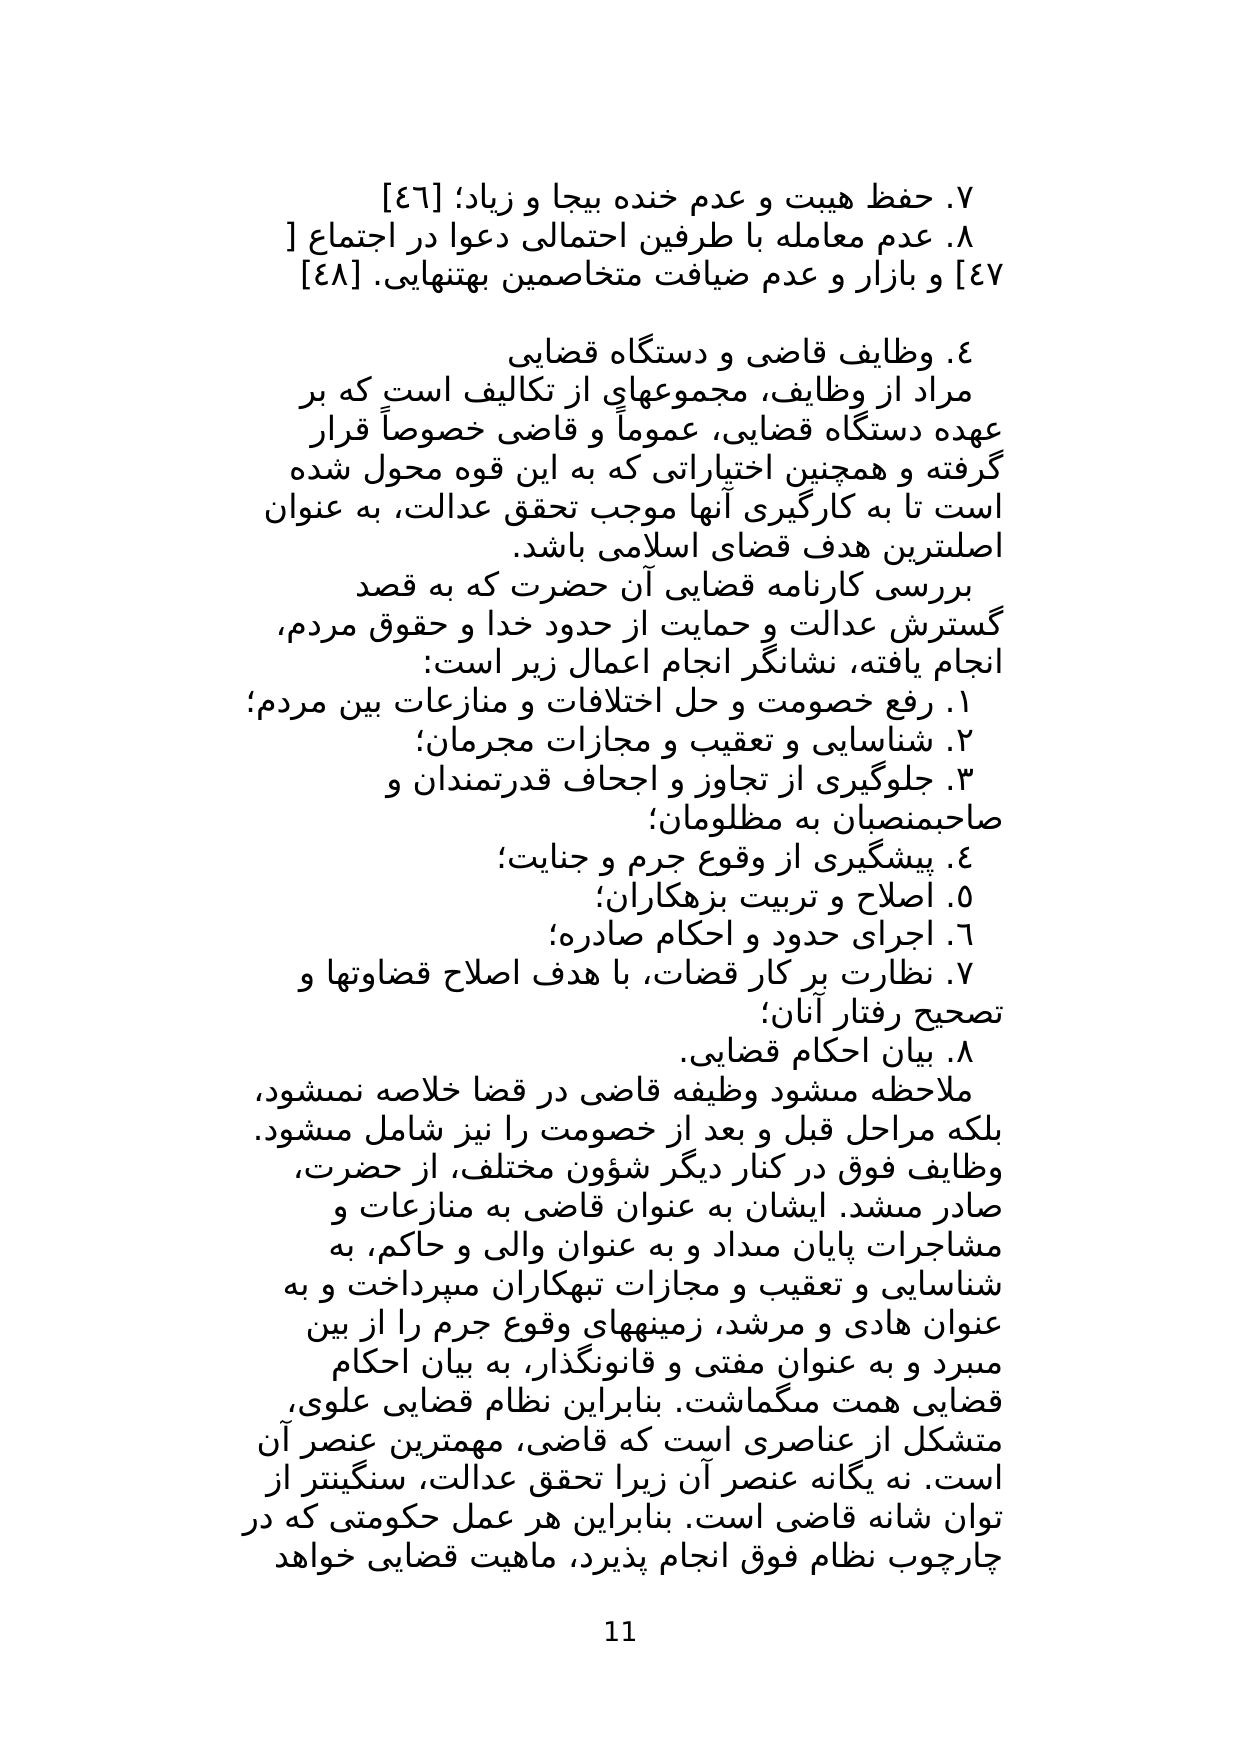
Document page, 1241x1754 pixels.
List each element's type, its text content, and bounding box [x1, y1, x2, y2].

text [236, 1070, 1004, 1575]
text ٥. اصلاح و تربيت بزهكاران؛ [236, 876, 1004, 915]
text مراد از وظايف، مجموعه‏اى از تكاليف است كه بر عهده دستگاه قضايى، عموماً و قاضى خصوصاً قرار گرفته و همچنين اختياراتى كه به اين قوه محول شده است تا به كارگيرى آنها موجب تحقق عدالت، به عنوان اصلى‏ترين هدف قضاى اسلامى باشد. [236, 371, 1004, 565]
text ٧. حفظ هيبت و عدم خنده بيجا و زياد؛ [٤٦] [236, 177, 1004, 216]
text ٧. نظارت بر كار قضات، با هدف اصلاح قضاوتها و تصحيح رفتار آنان؛ [236, 954, 1004, 1031]
text ٨. بيان احكام قضايى. [236, 1031, 1004, 1070]
text ٤. وظايف قاضى و دستگاه قضايى [236, 332, 1004, 371]
text ٤. پيشگيرى از وقوع جرم و جنايت؛ [236, 837, 1004, 876]
text ٦. اجراى حدود و احكام صادره؛ [236, 915, 1004, 954]
text بررسى كارنامه قضايى آن حضرت كه به قصد گسترش عدالت و حمايت از حدود خدا و حقوق مردم، انجام يافته، نشانگر انجام اعمال زير است: [236, 565, 1004, 682]
text ٨. عدم معامله با طرفين احتمالى دعوا در اجتماع‏ [٤٧] و بازار و عدم ضيافت متخاصمين به‏تنهايى. [٤٨] [236, 216, 1004, 294]
text ٣. جلوگيرى از تجاوز و اجحاف قدرتمندان و صاحب‏منصبان به مظلومان؛ [236, 759, 1004, 837]
text ٢. شناسايى و تعقيب و مجازات مجرمان؛ [236, 721, 1004, 759]
text ١. رفع خصومت و حل اختلافات و منازعات بين مردم؛ [236, 682, 1004, 721]
